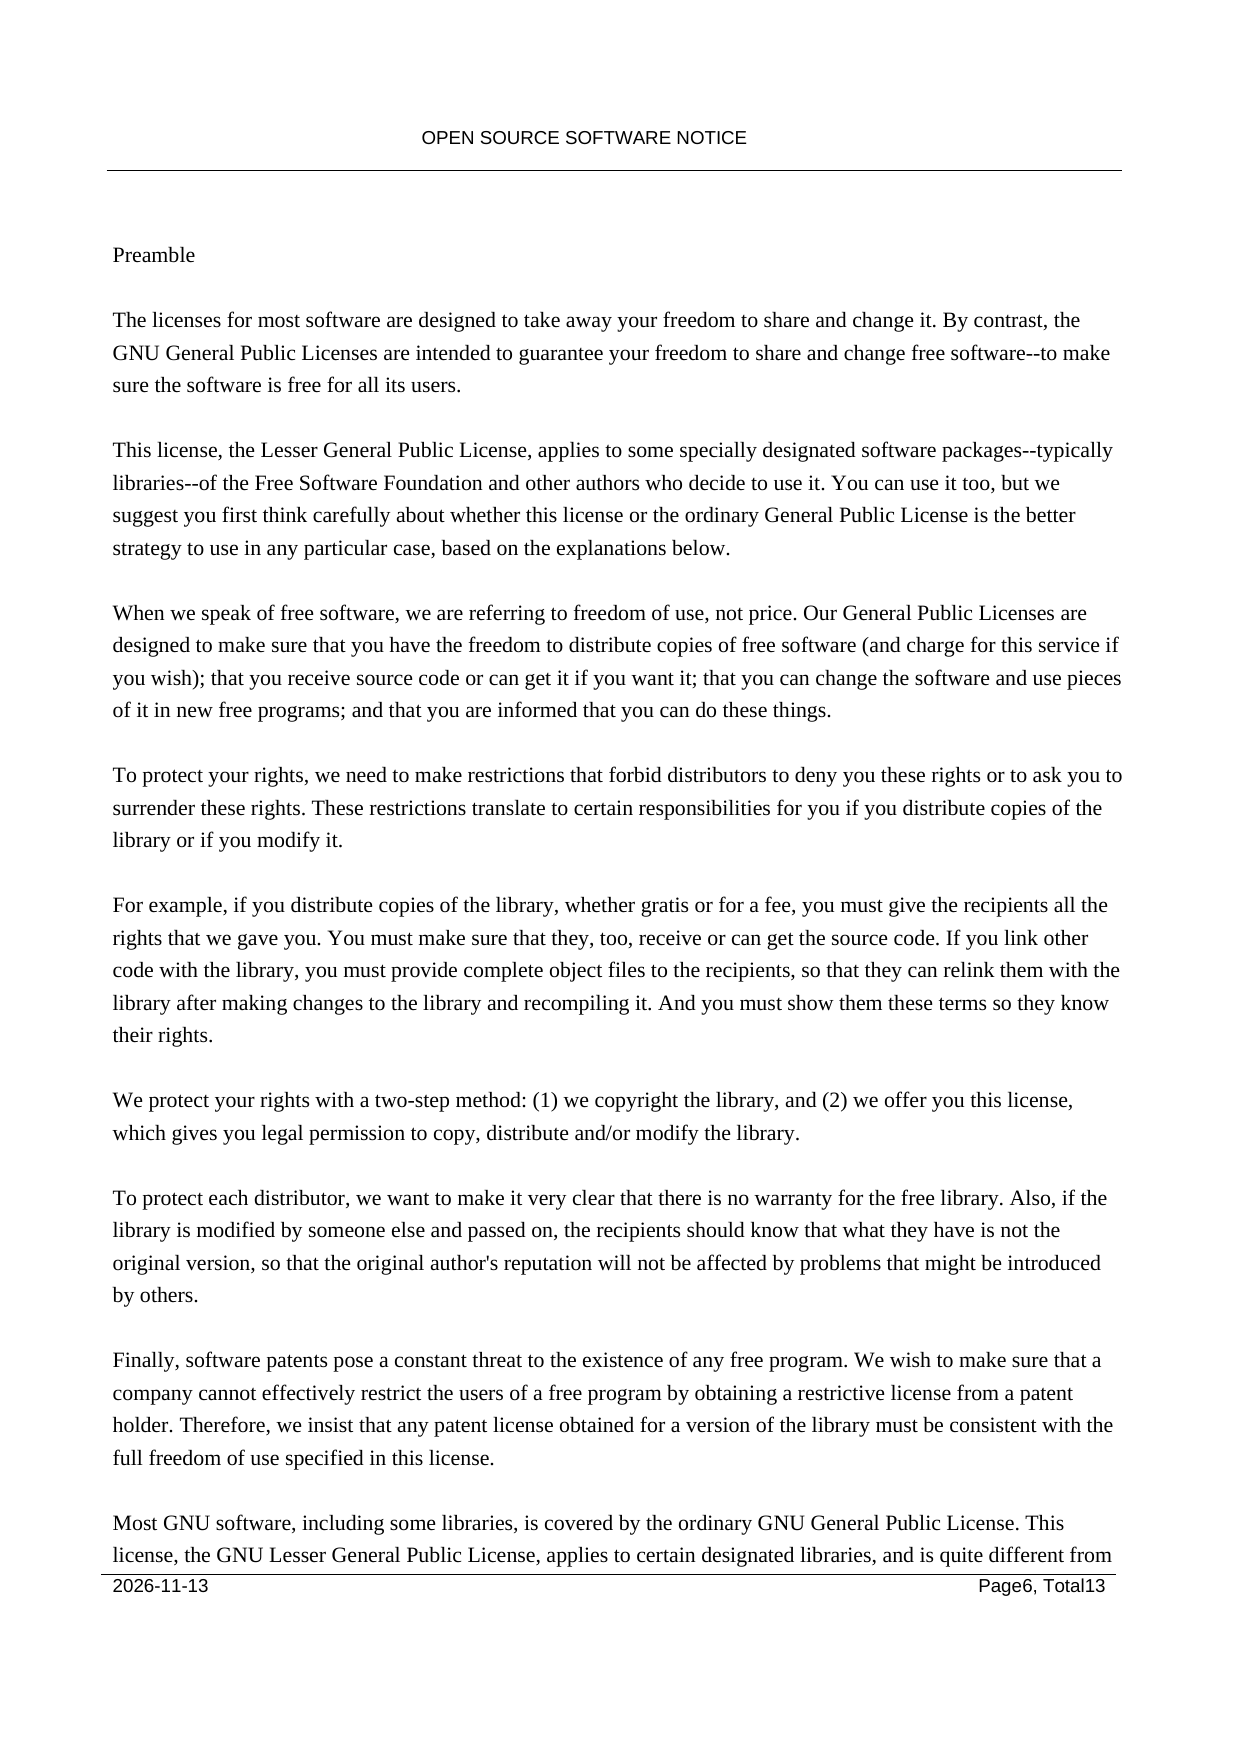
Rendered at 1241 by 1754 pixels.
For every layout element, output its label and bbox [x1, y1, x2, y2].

text [112, 206, 1128, 1571]
